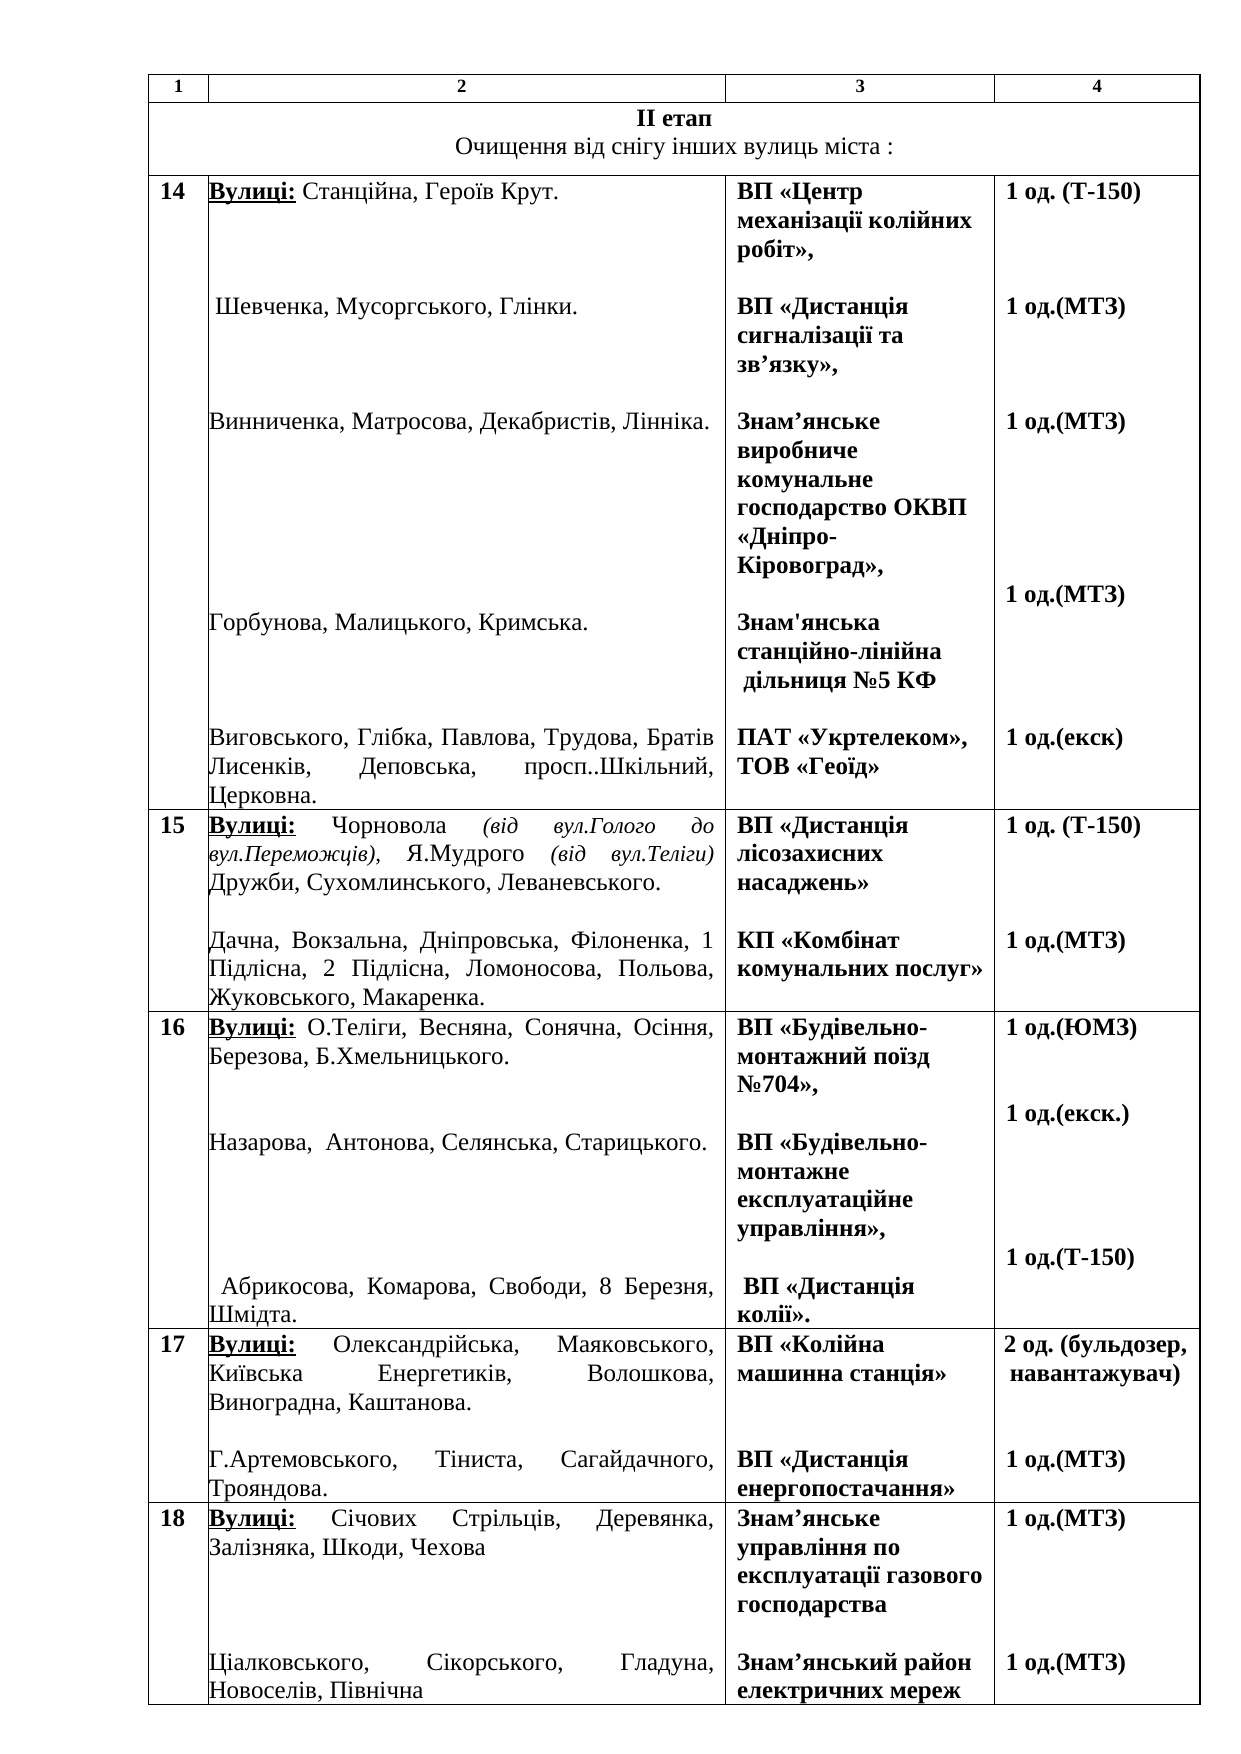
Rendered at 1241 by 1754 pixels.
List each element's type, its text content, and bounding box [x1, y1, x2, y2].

table_cell 3 [726, 75, 994, 102]
table_cell 1 од. (Т-150) 1 од.(МТЗ) [995, 810, 1199, 1011]
table_cell 15 [149, 810, 208, 1011]
table_cell Вулиці: Олександрійська, Маяковського, Київська Енергетиків, Волошкова, Виноградна, Каштанова. Г.Артемовського, Тіниста, Сагайдачного, Трояндова. [209, 1329, 725, 1502]
table_cell 4 [995, 75, 1199, 102]
table_cell ІІ етап Очищення від снігу інших вулиць міста : [149, 103, 1199, 175]
table_cell Знам’янське управління по експлуатації газового господарства Знам’янський район електричних мереж [726, 1503, 994, 1704]
table_cell 2 [209, 75, 725, 102]
table_cell ВП «Будівельно-монтажний поїзд №704», ВП «Будівельно-монтажне експлуатаційне управління», ВП «Дистанція колії». [726, 1012, 994, 1328]
table_cell Вулиці: Чорновола (від вул.Голого до вул.Переможців), Я.Мудрого (від вул.Теліги) Дружби, Сухомлинського, Леваневського. Дачна, Вокзальна, Дніпровська, Філоненка, 1 Підлісна, 2 Підлісна, Ломоносова, Польова, Жуковського, Макаренка. [209, 810, 725, 1011]
table_cell 1 од.(МТЗ) 1 од.(МТЗ) [995, 1503, 1199, 1704]
table_cell ВП «Центр механізації колійних робіт», ВП «Дистанція сигналізації та зв’язку», Знам’янське виробниче комунальне господарство ОКВП «Дніпро-Кіровоград», Знам'янська станційно-лінійна дільниця №5 КФ ПАТ «Укртелеком», ТОВ «Геоїд» [726, 176, 994, 809]
table_cell 1 од. (Т-150) 1 од.(МТЗ) 1 од.(МТЗ) 1 од.(МТЗ) 1 од.(екск) [995, 176, 1199, 809]
table_cell Вулиці: Січових Стрільців, Деревянка, Залізняка, Шкоди, Чехова Ціалковського, Сікорського, Гладуна, Новоселів, Північна [209, 1503, 725, 1704]
table_cell ВП «Колійна машинна станція» ВП «Дистанція енергопостачання» [726, 1329, 994, 1502]
table_cell 18 [149, 1503, 208, 1704]
table_cell ВП «Дистанція лісозахисних насаджень» КП «Комбінат комунальних послуг» [726, 810, 994, 1011]
table_cell 1 [149, 75, 208, 102]
table_cell 14 [149, 176, 208, 809]
table_cell 1 од.(ЮМЗ) 1 од.(екск.) 1 од.(Т-150) [995, 1012, 1199, 1328]
table_cell 16 [149, 1012, 208, 1328]
table_cell Вулиці: Станційна, Героїв Крут. Шевченка, Мусоргського, Глінки. Винниченка, Матросова, Декабристів, Лінніка. Горбунова, Малицького, Кримська. Виговського, Глібка, Павлова, Трудова, Братів Лисенків, Деповська, просп..Шкільний, Церковна. [209, 176, 725, 809]
table_cell 17 [149, 1329, 208, 1502]
table_cell Вулиці: О.Теліги, Весняна, Сонячна, Осіння, Березова, Б.Хмельницького. Назарова, Антонова, Селянська, Старицького. Абрикосова, Комарова, Свободи, 8 Березня, Шмідта. [209, 1012, 725, 1328]
table_cell 2 од. (бульдозер, навантажувач) 1 од.(МТЗ) [995, 1329, 1199, 1502]
